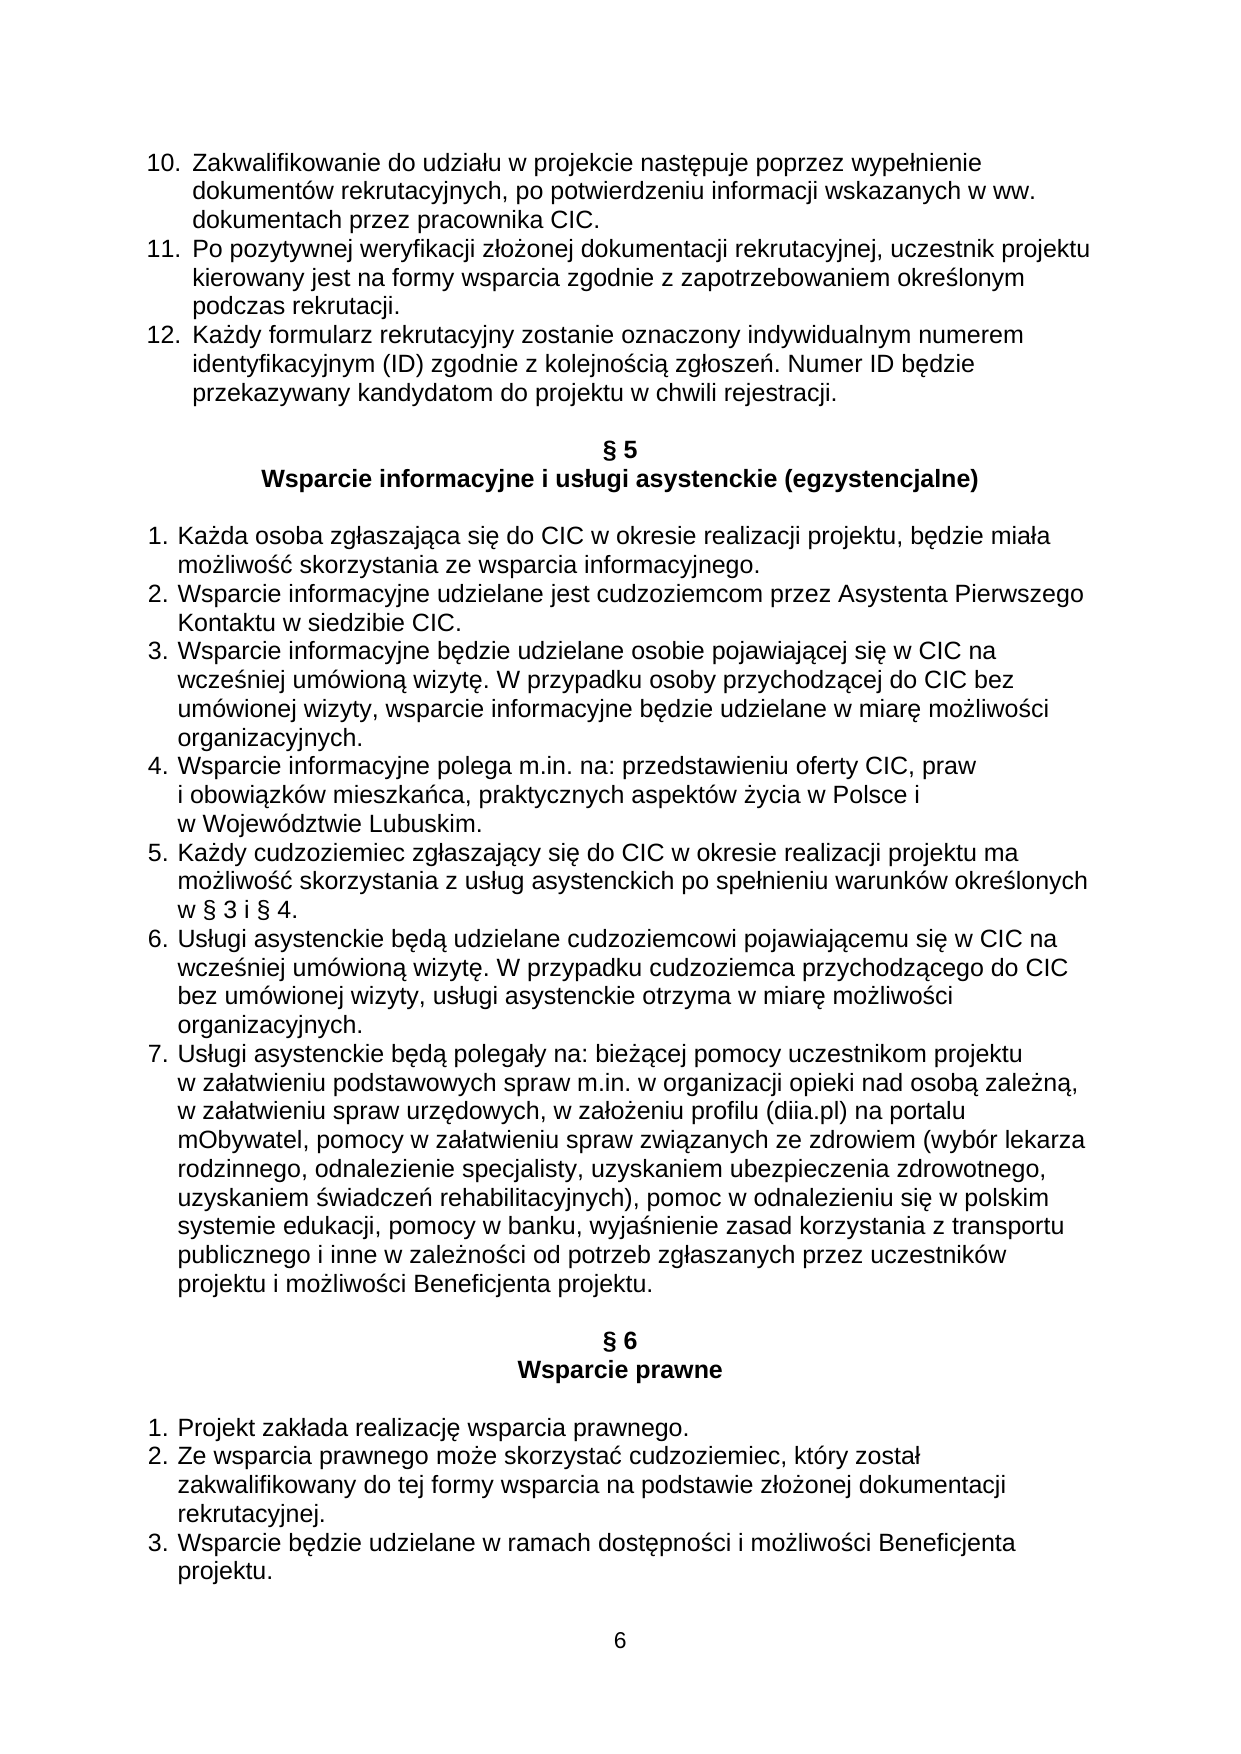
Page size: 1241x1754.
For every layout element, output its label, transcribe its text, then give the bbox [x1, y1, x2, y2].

list Każdy formularz rekrutacyjny zostanie oznaczony indywidualnym numerem identyfikacyjnym (ID) zgodnie z kolejnością zgłoszeń. Numer ID będzie przekazywany kandydatom do projektu w chwili rejestracji. [146, 320, 1093, 406]
list Wsparcie będzie udzielane w ramach dostępności i możliwości Beneficjenta projektu. [148, 1528, 1093, 1585]
text Wsparcie prawne [148, 1355, 1093, 1384]
list Wsparcie informacyjne polega m.in. na: przedstawieniu oferty CIC, praw i obowiązków mieszkańca, praktycznych aspektów życia w Polsce i w Województwie Lubuskim. [148, 751, 1093, 838]
list Projekt zakłada realizację wsparcia prawnego. [148, 1413, 1093, 1441]
list Każdy cudzoziemiec zgłaszający się do CIC w okresie realizacji projektu ma możliwość skorzystania z usług asystenckich po spełnieniu warunków określonych w § 3 i § 4. [148, 838, 1093, 924]
list Usługi asystenckie będą udzielane cudzoziemcowi pojawiającemu się w CIC na wcześniej umówioną wizytę. W przypadku cudzoziemca przychodzącego do CIC bez umówionej wizyty, usługi asystenckie otrzyma w miarę możliwości organizacyjnych. [148, 924, 1093, 1039]
text § 5 [148, 435, 1093, 464]
list Każda osoba zgłaszająca się do CIC w okresie realizacji projektu, będzie miała możliwość skorzystania ze wsparcia informacyjnego. [148, 521, 1093, 579]
list Zakwalifikowanie do udziału w projekcie następuje poprzez wypełnienie dokumentów rekrutacyjnych, po potwierdzeniu informacji wskazanych w ww. dokumentach przez pracownika CIC. [146, 148, 1093, 234]
list Po pozytywnej weryfikacji złożonej dokumentacji rekrutacyjnej, uczestnik projektu kierowany jest na formy wsparcia zgodnie z zapotrzebowaniem określonym podczas rekrutacji. [146, 234, 1093, 320]
text § 6 [148, 1326, 1093, 1355]
list Ze wsparcia prawnego może skorzystać cudzoziemiec, który został zakwalifikowany do tej formy wsparcia na podstawie złożonej dokumentacji rekrutacyjnej. [148, 1441, 1093, 1528]
list Wsparcie informacyjne udzielane jest cudzoziemcom przez Asystenta Pierwszego Kontaktu w siedzibie CIC. [148, 579, 1093, 636]
list Wsparcie informacyjne będzie udzielane osobie pojawiającej się w CIC na wcześniej umówioną wizytę. W przypadku osoby przychodzącej do CIC bez umówionej wizyty, wsparcie informacyjne będzie udzielane w miarę możliwości organizacyjnych. [148, 636, 1093, 751]
list Usługi asystenckie będą polegały na: bieżącej pomocy uczestnikom projektu w załatwieniu podstawowych spraw m.in. w organizacji opieki nad osobą zależną, w załatwieniu spraw urzędowych, w założeniu profilu (diia.pl) na portalu mObywatel, pomocy w załatwieniu spraw związanych ze zdrowiem (wybór lekarza rodzinnego, odnalezienie specjalisty, uzyskaniem ubezpieczenia zdrowotnego, uzyskaniem świadczeń rehabilitacyjnych), pomoc w odnalezieniu się w polskim systemie edukacji, pomocy w banku, wyjaśnienie zasad korzystania z transportu publicznego i inne w zależności od potrzeb zgłaszanych przez uczestników projektu i możliwości Beneficjenta projektu. [148, 1039, 1093, 1298]
text Wsparcie informacyjne i usługi asystenckie (egzystencjalne) [148, 464, 1093, 493]
